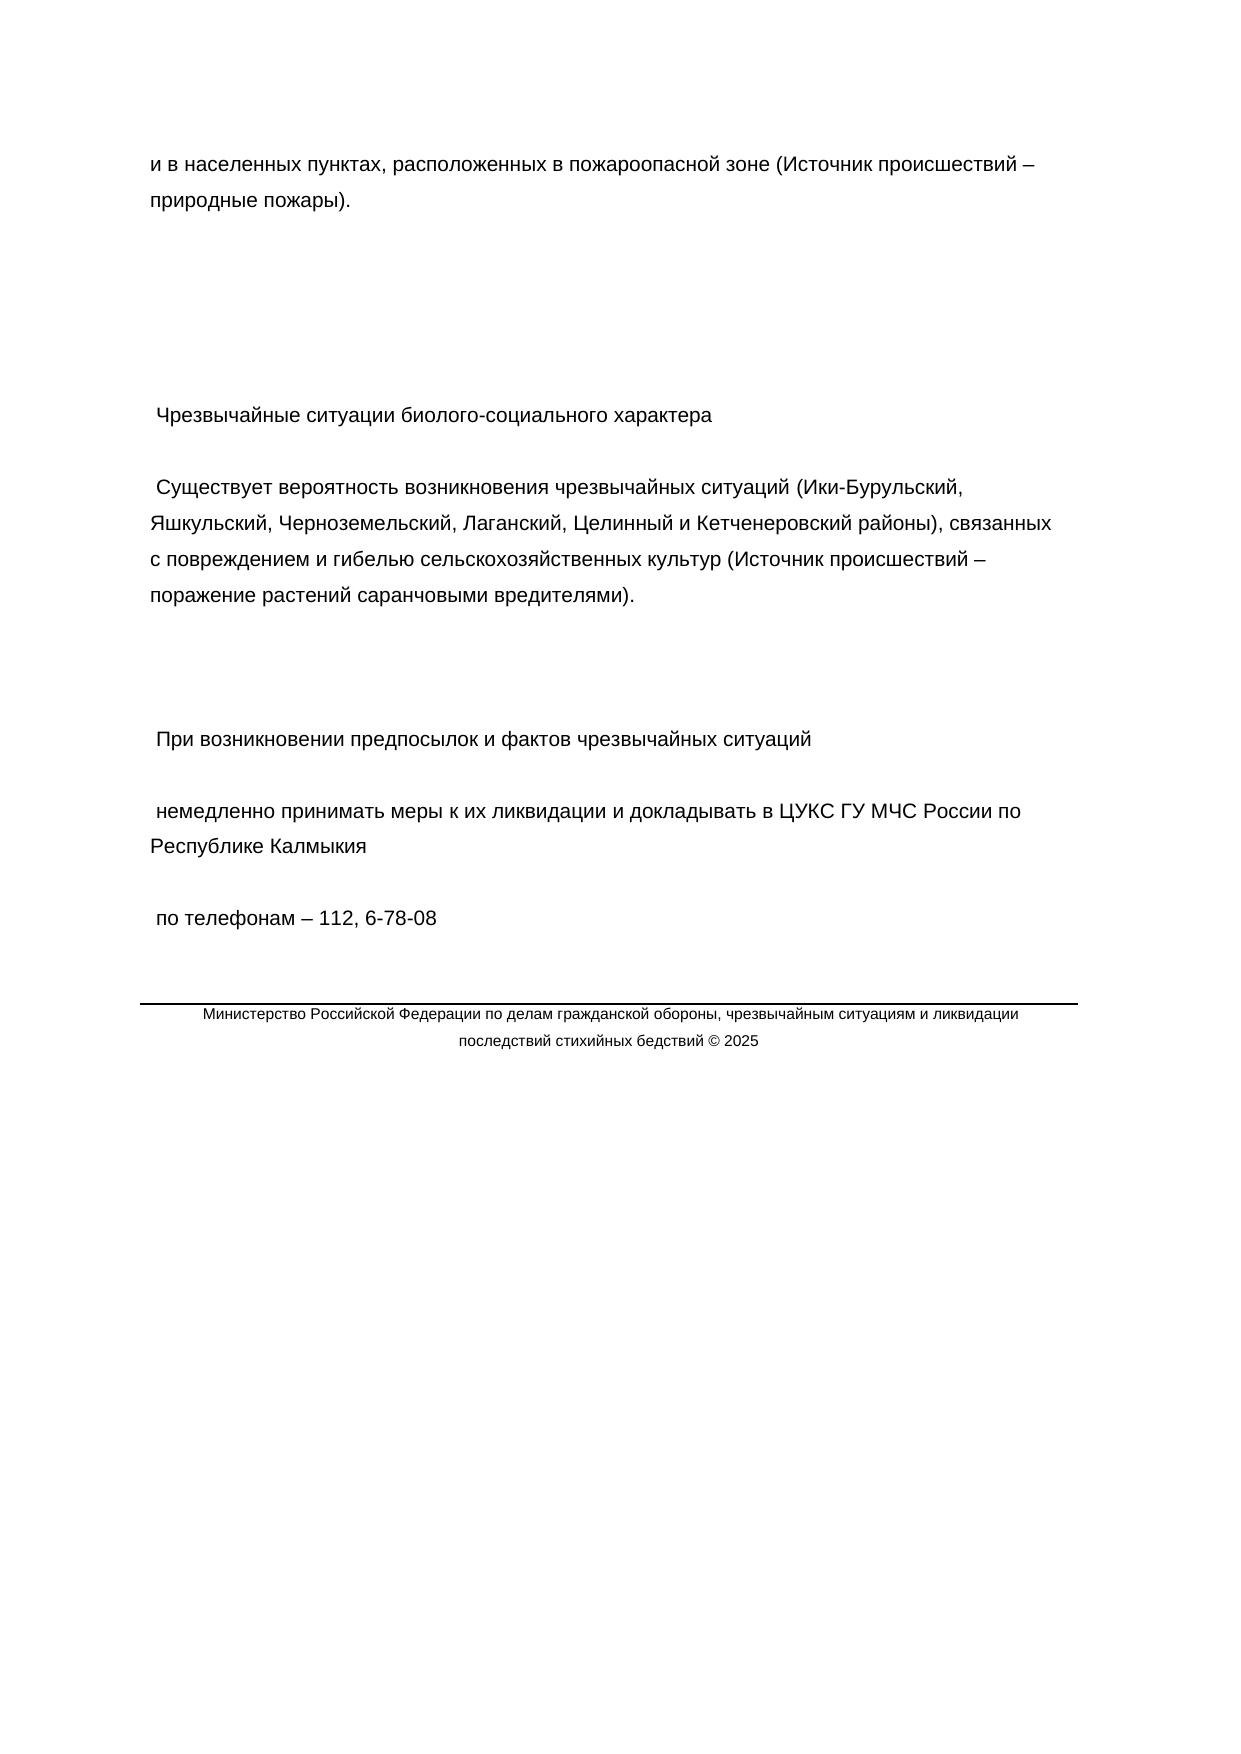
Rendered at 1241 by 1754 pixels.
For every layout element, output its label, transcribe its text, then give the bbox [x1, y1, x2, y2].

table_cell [140, 150, 1078, 1003]
table_cell Министерство Российской Федерации по делам гражданской обороны, чрезвычайным ситуациям и ликвидации последствий стихийных бедствий © 2025 [140, 1005, 1078, 1087]
